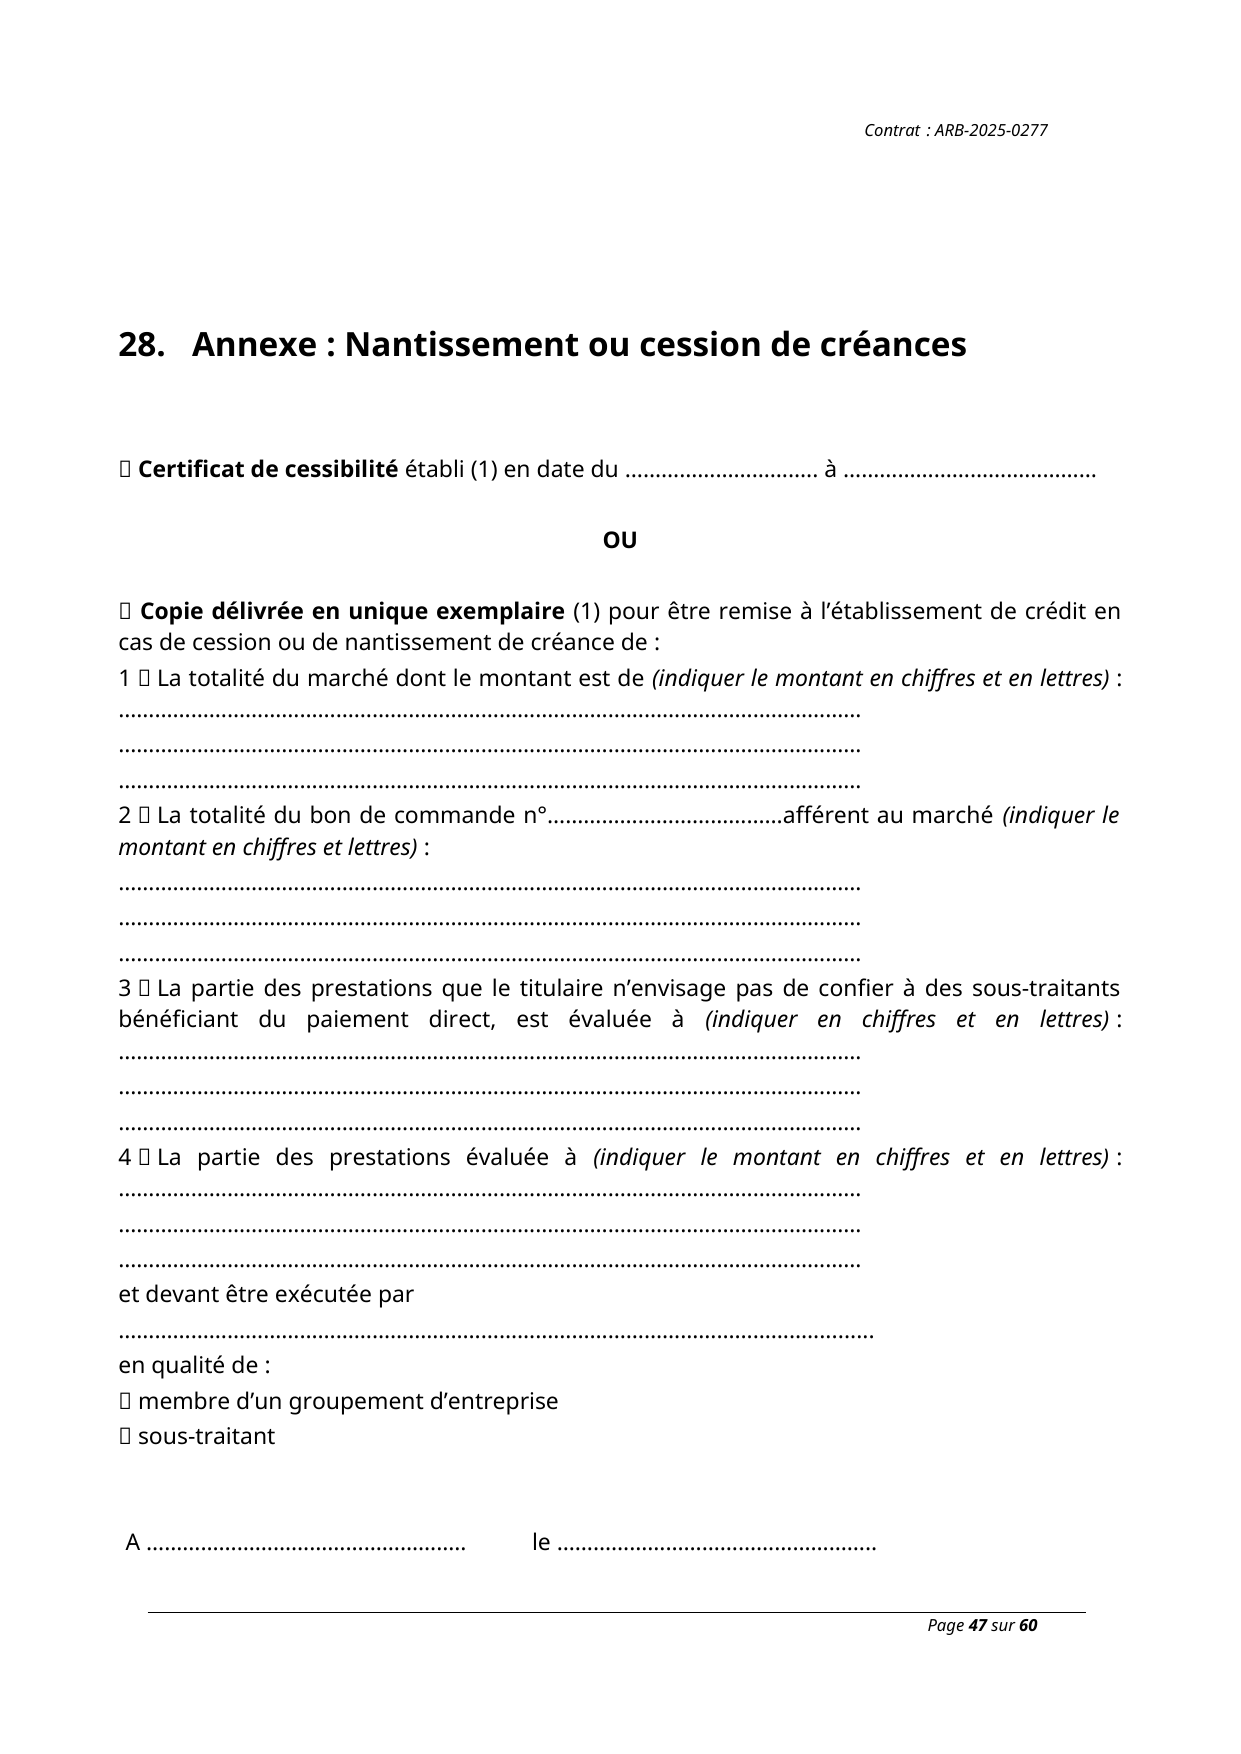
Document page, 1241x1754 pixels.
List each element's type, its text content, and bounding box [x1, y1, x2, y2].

text …………………………………………………………………………………………………………… [118, 1243, 1122, 1274]
text 3  La partie des prestations que le titulaire n’envisage pas de confier à des sous-traitants bénéficiant du paiement direct, est évaluée à (indiquer en chiffres et en lettres) : …………………………………………………………………………………………………………… [118, 972, 1122, 1066]
text …………………………………………………………………………………………………………… [118, 1208, 1122, 1239]
text  membre d’un groupement d’entreprise [118, 1385, 1122, 1416]
text …………………………………………………………………………………………………………… [118, 728, 1122, 760]
text  Copie délivrée en unique exemplaire (1) pour être remise à l’établissement de crédit en cas de cession ou de nantissement de créance de : [118, 595, 1122, 658]
text …………………………………………………………………………………………………………… [118, 937, 1122, 968]
table_header A …………………………………………….. le …………………………………………….. [118, 1522, 1078, 1558]
text …………………………………………………………………………………………………………… [118, 764, 1122, 795]
text …………………………………………………………………………………………………………… [118, 1070, 1122, 1101]
text et devant être exécutée par [118, 1278, 1122, 1310]
text ……………………………………………………………………………………………………........... [118, 1314, 1122, 1345]
text en qualité de : [118, 1349, 1122, 1381]
text  Certificat de cessibilité établi (1) en date du ………………………….. à …………………………………… [118, 453, 1122, 485]
text Annexe : Nantissement ou cession de créances [118, 321, 1122, 366]
text  sous-traitant [118, 1420, 1122, 1451]
text 2  La totalité du bon de commande n°…………………………………afférent au marché (indiquer le montant en chiffres et lettres) : [118, 799, 1122, 862]
text …………………………………………………………………………………………………………… [118, 866, 1122, 897]
text 4  La partie des prestations évaluée à (indiquer le montant en chiffres et en lettres) : …………………………………………………………………………………………………………… [118, 1141, 1122, 1203]
text …………………………………………………………………………………………………………… [118, 901, 1122, 933]
text …………………………………………………………………………………………………………… [118, 1106, 1122, 1137]
text OU [118, 524, 1122, 556]
text 1  La totalité du marché dont le montant est de (indiquer le montant en chiffres et en lettres) : …………………………………………………………………………………………………………… [118, 662, 1122, 724]
